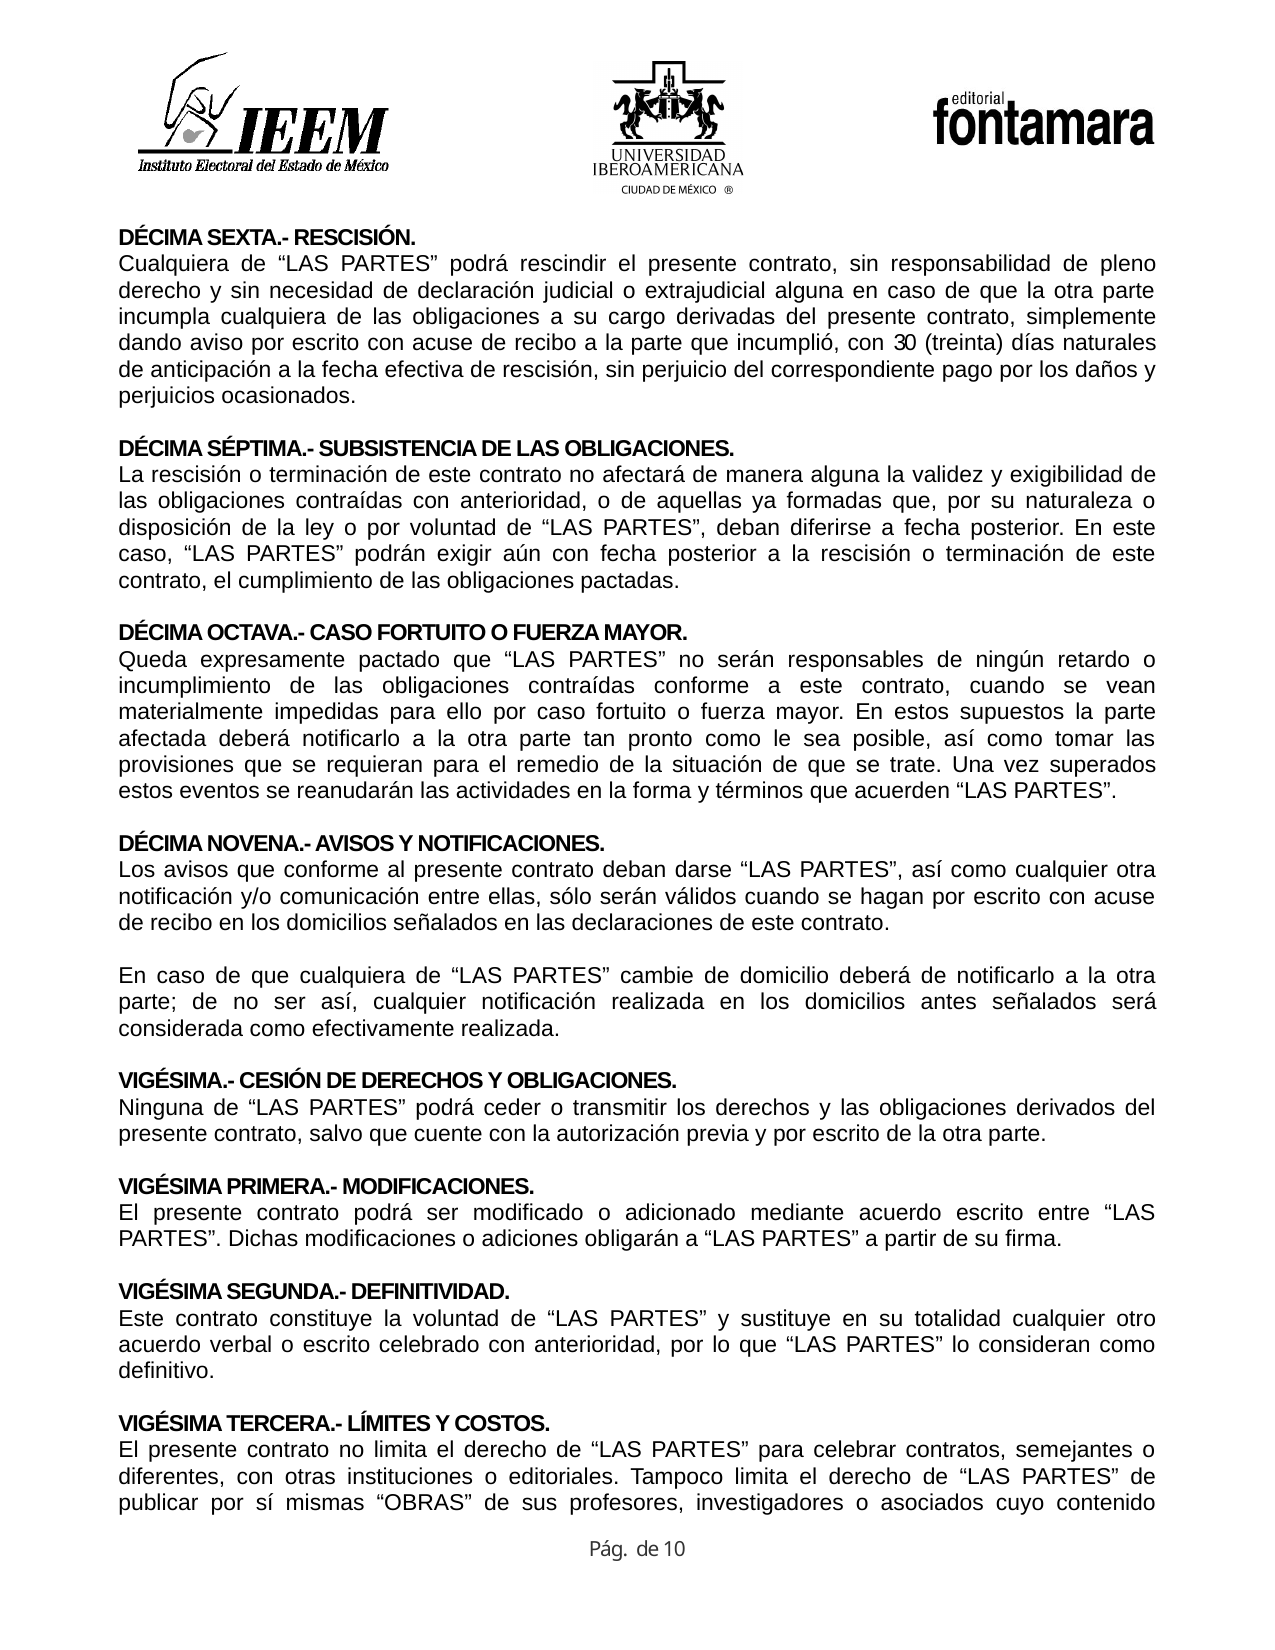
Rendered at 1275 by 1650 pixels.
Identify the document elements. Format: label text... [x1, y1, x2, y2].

picture [593, 61, 744, 194]
text VIGÉSIMA.- CESIÓN DE DERECHOS Y OBLIGACIONES. [118, 1067, 1157, 1094]
text VIGÉSIMA PRIMERA.- MODIFICACIONES. [118, 1173, 1157, 1199]
text La rescisión o terminación de este contrato no afectará de manera alguna la validez y exigibilidad de las obligaciones contraídas con anterioridad, o de aquellas ya formadas que, por su naturaleza o disposición de la ley o por voluntad de “LAS PARTES”, deban diferirse a fecha posterior. En este caso, “LAS PARTES” podrán exigir aún con fecha posterior a la rescisión o terminación de este contrato, el cumplimiento de las obligaciones pactadas. [118, 461, 1157, 593]
text VIGÉSIMA SEGUNDA.- DEFINITIVIDAD. [118, 1278, 1157, 1304]
text Los avisos que conforme al presente contrato deban darse “LAS PARTES”, así como cualquier otra notificación y/o comunicación entre ellas, sólo serán válidos cuando se hagan por escrito con acuse de recibo en los domicilios señalados en las declaraciones de este contrato. [118, 856, 1157, 936]
text DÉCIMA OCTAVA.- CASO FORTUITO O FUERZA MAYOR. [118, 619, 1157, 646]
text El presente contrato podrá ser modificado o adicionado mediante acuerdo escrito entre “LAS PARTES”. Dichas modificaciones o adiciones obligarán a “LAS PARTES” a partir de su firma. [118, 1199, 1157, 1252]
text DÉCIMA SEXTA.- RESCISIÓN. [118, 224, 1157, 250]
text VIGÉSIMA TERCERA.- LÍMITES Y COSTOS. [118, 1410, 1157, 1436]
text En caso de que cualquiera de “LAS PARTES” cambie de domicilio deberá de notificarlo a la otra parte; de no ser así, cualquier notificación realizada en los domicilios antes señalados será considerada como efectivamente realizada. [118, 962, 1157, 1041]
picture [130, 43, 394, 175]
text Queda expresamente pactado que “LAS PARTES” no serán responsables de ningún retardo o incumplimiento de las obligaciones contraídas conforme a este contrato, cuando se vean materialmente impedidas para ello por caso fortuito o fuerza mayor. En estos supuestos la parte afectada deberá notificarlo a la otra parte tan pronto como le sea posible, así como tomar las provisiones que se requieran para el remedio de la situación de que se trate. Una vez superados estos eventos se reanudarán las actividades en la forma y términos que acuerden “LAS PARTES”. [118, 646, 1157, 804]
text DÉCIMA NOVENA.- AVISOS Y NOTIFICACIONES. [118, 830, 1157, 856]
text Este contrato constituye la voluntad de “LAS PARTES” y sustituye en su totalidad cualquier otro acuerdo verbal o escrito celebrado con anterioridad, por lo que “LAS PARTES” lo consideran como definitivo. [118, 1304, 1157, 1383]
text Cualquiera de “LAS PARTES” podrá rescindir el presente contrato, sin responsabilidad de pleno derecho y sin necesidad de declaración judicial o extrajudicial alguna en caso de que la otra parte incumpla cualquiera de las obligaciones a su cargo derivadas del presente contrato, simplemente dando aviso por escrito con acuse de recibo a la parte que incumplió, con 30 (treinta) días naturales de anticipación a la fecha efectiva de rescisión, sin perjuicio del correspondiente pago por los daños y perjuicios ocasionados. [118, 250, 1157, 408]
picture [932, 87, 1157, 150]
text Ninguna de “LAS PARTES” podrá ceder o transmitir los derechos y las obligaciones derivados del presente contrato, salvo que cuente con la autorización previa y por escrito de la otra parte. [118, 1094, 1157, 1146]
text DÉCIMA SÉPTIMA.- SUBSISTENCIA DE LAS OBLIGACIONES. [118, 435, 1157, 461]
